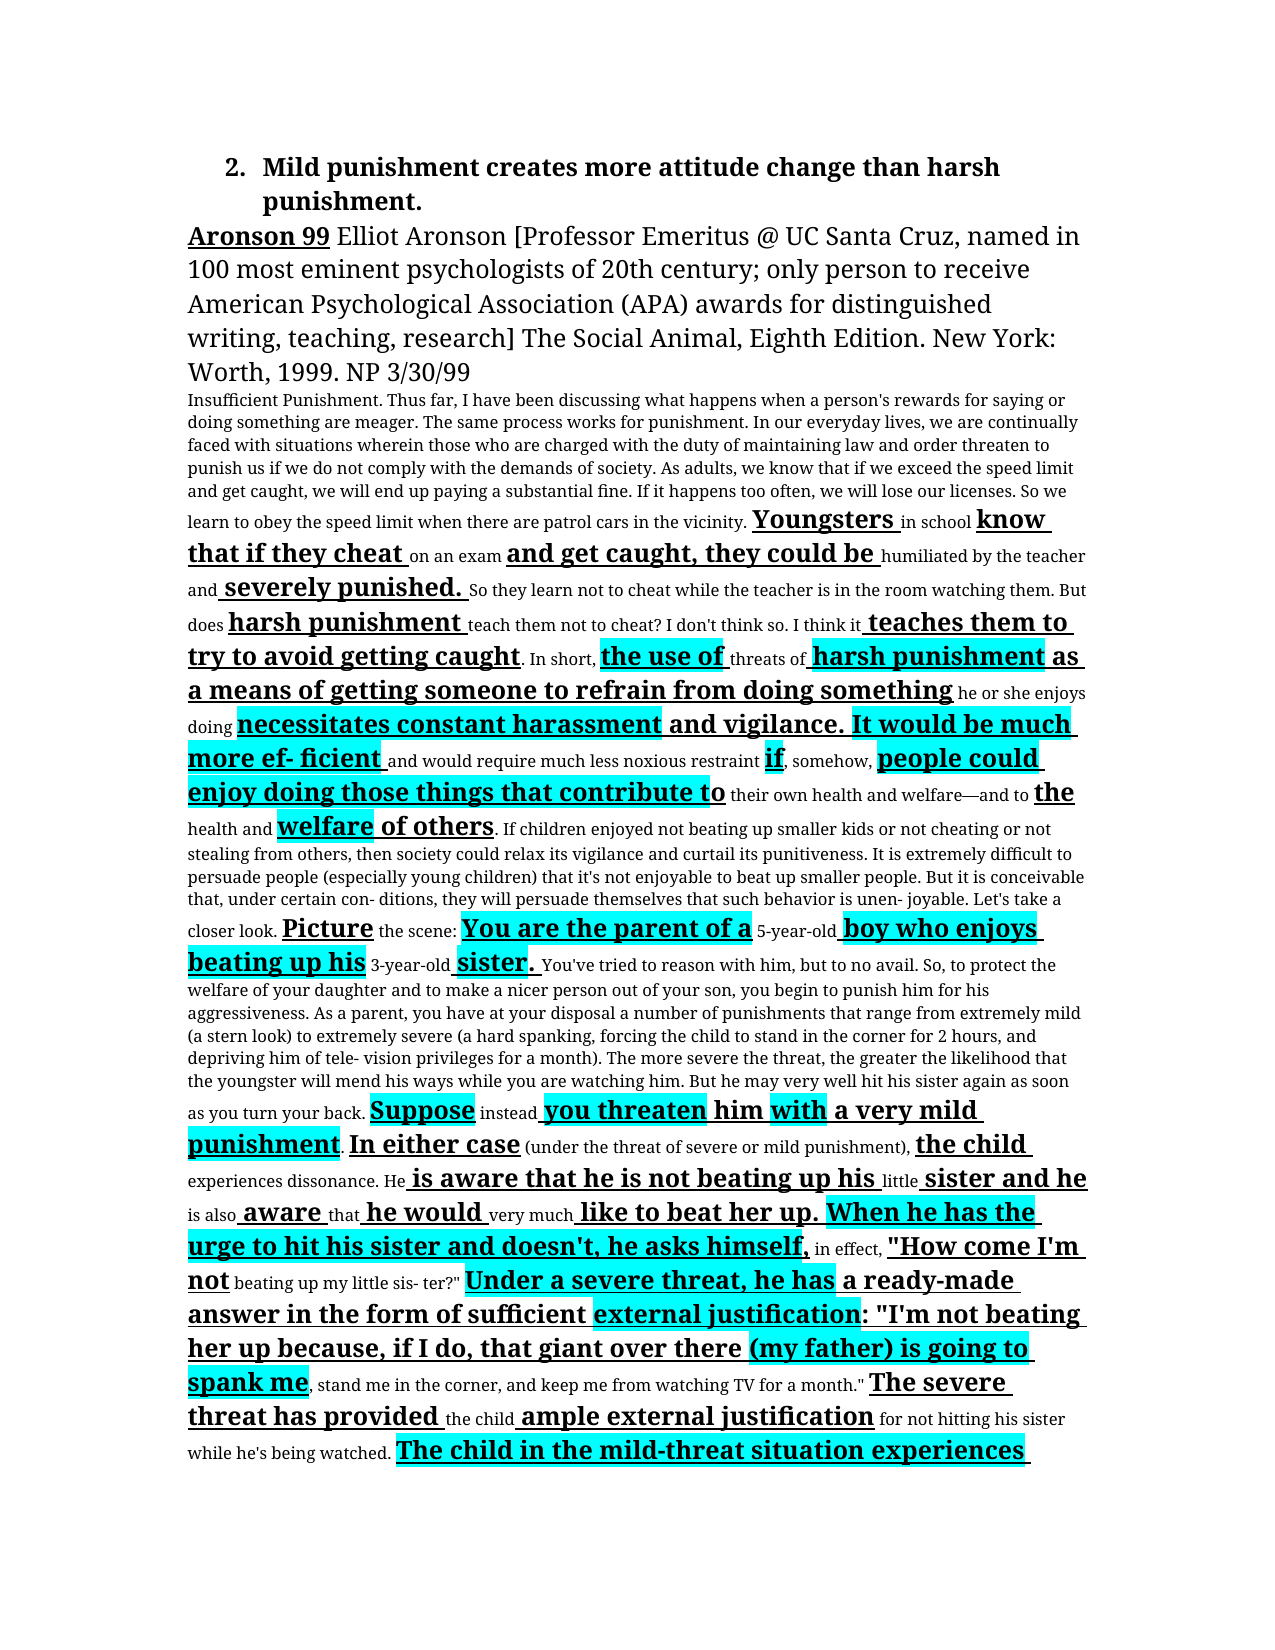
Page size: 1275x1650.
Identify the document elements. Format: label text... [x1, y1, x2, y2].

text Aronson 99 Elliot Aronson [Professor Emeritus @ UC Santa Cruz, named in 100 most eminent psychologists of 20th century; only person to receive American Psychological Association (APA) awards for distinguished writing, teaching, research] The Social Animal, Eighth Edition. New York: Worth, 1999. NP 3/30/99 [187, 218, 1087, 388]
subtitle Mild punishment creates more attitude change than harsh punishment. [225, 150, 1087, 218]
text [187, 1327, 1087, 1467]
